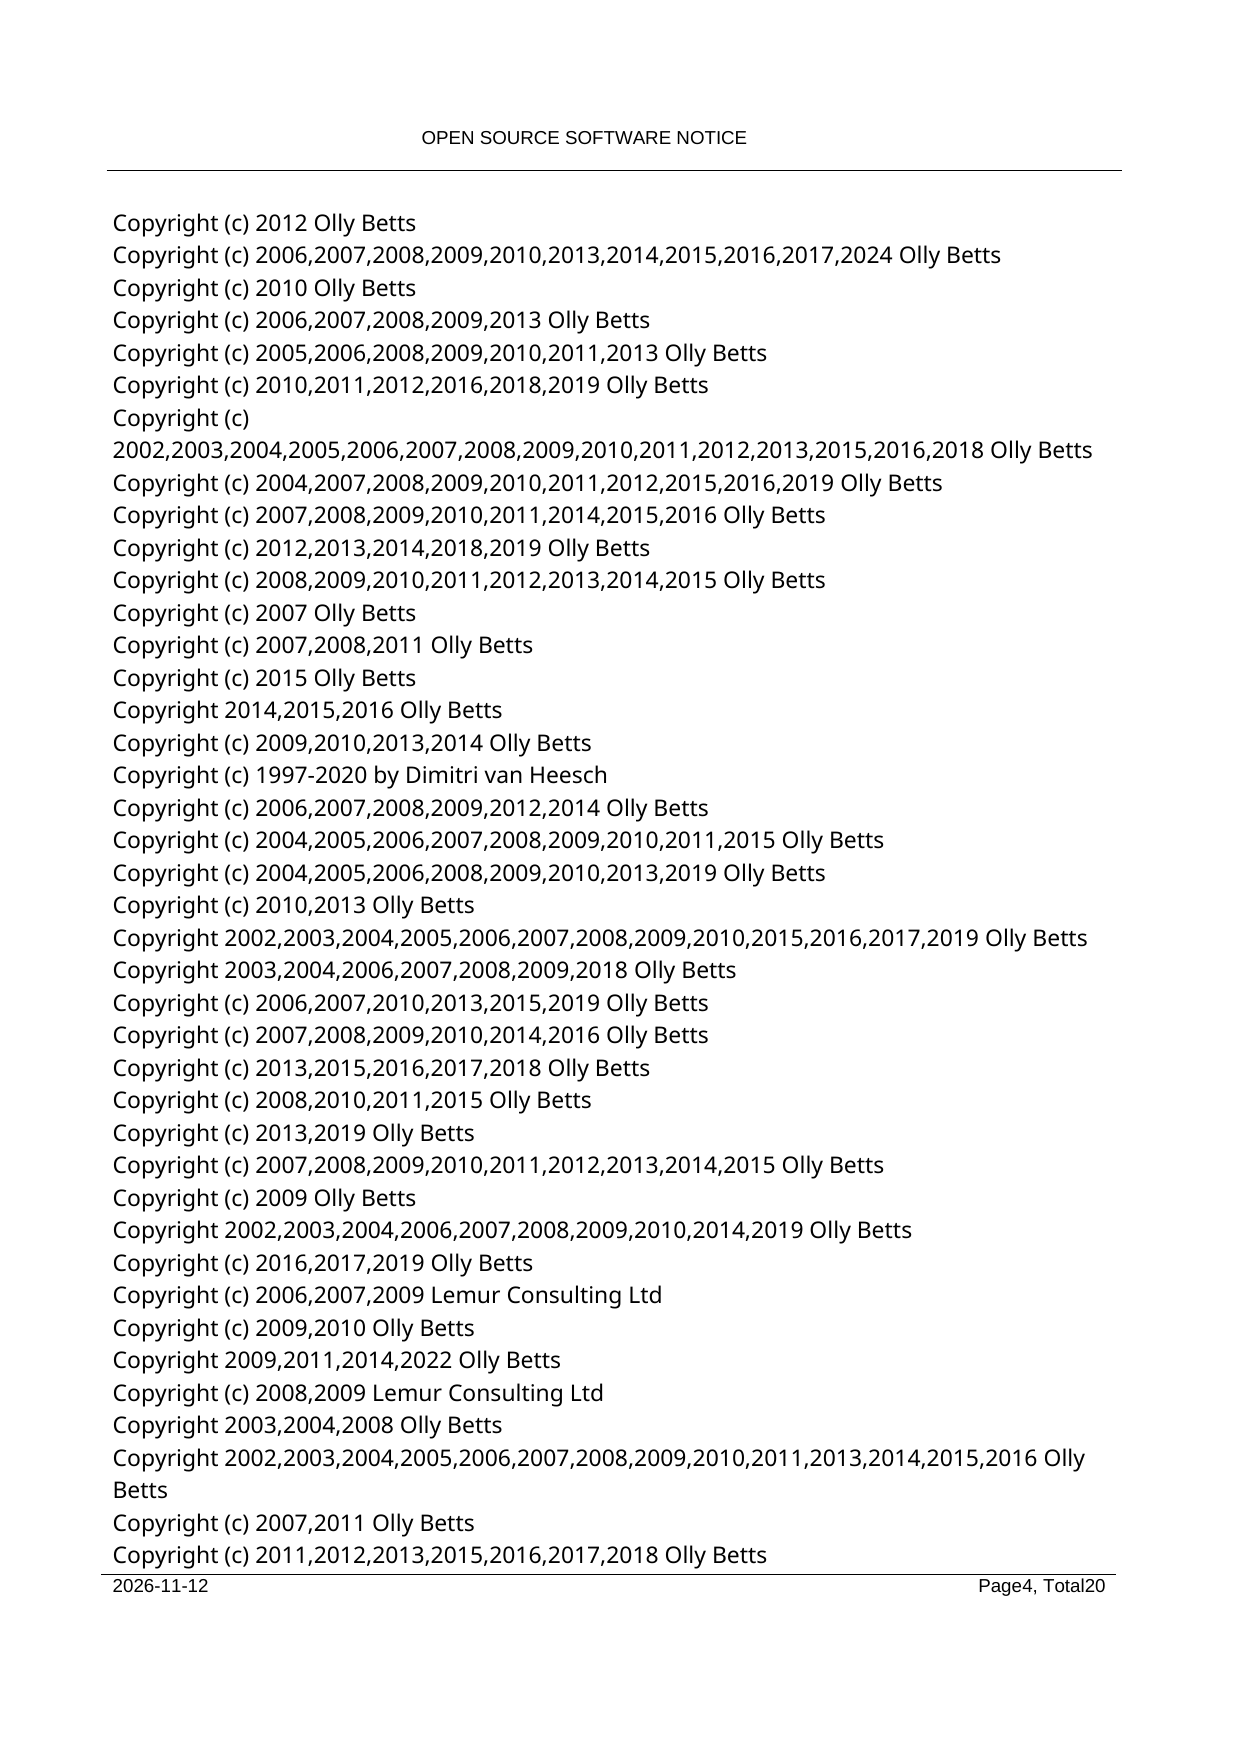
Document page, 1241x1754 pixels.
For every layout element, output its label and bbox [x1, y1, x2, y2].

text [112, 206, 1128, 1571]
